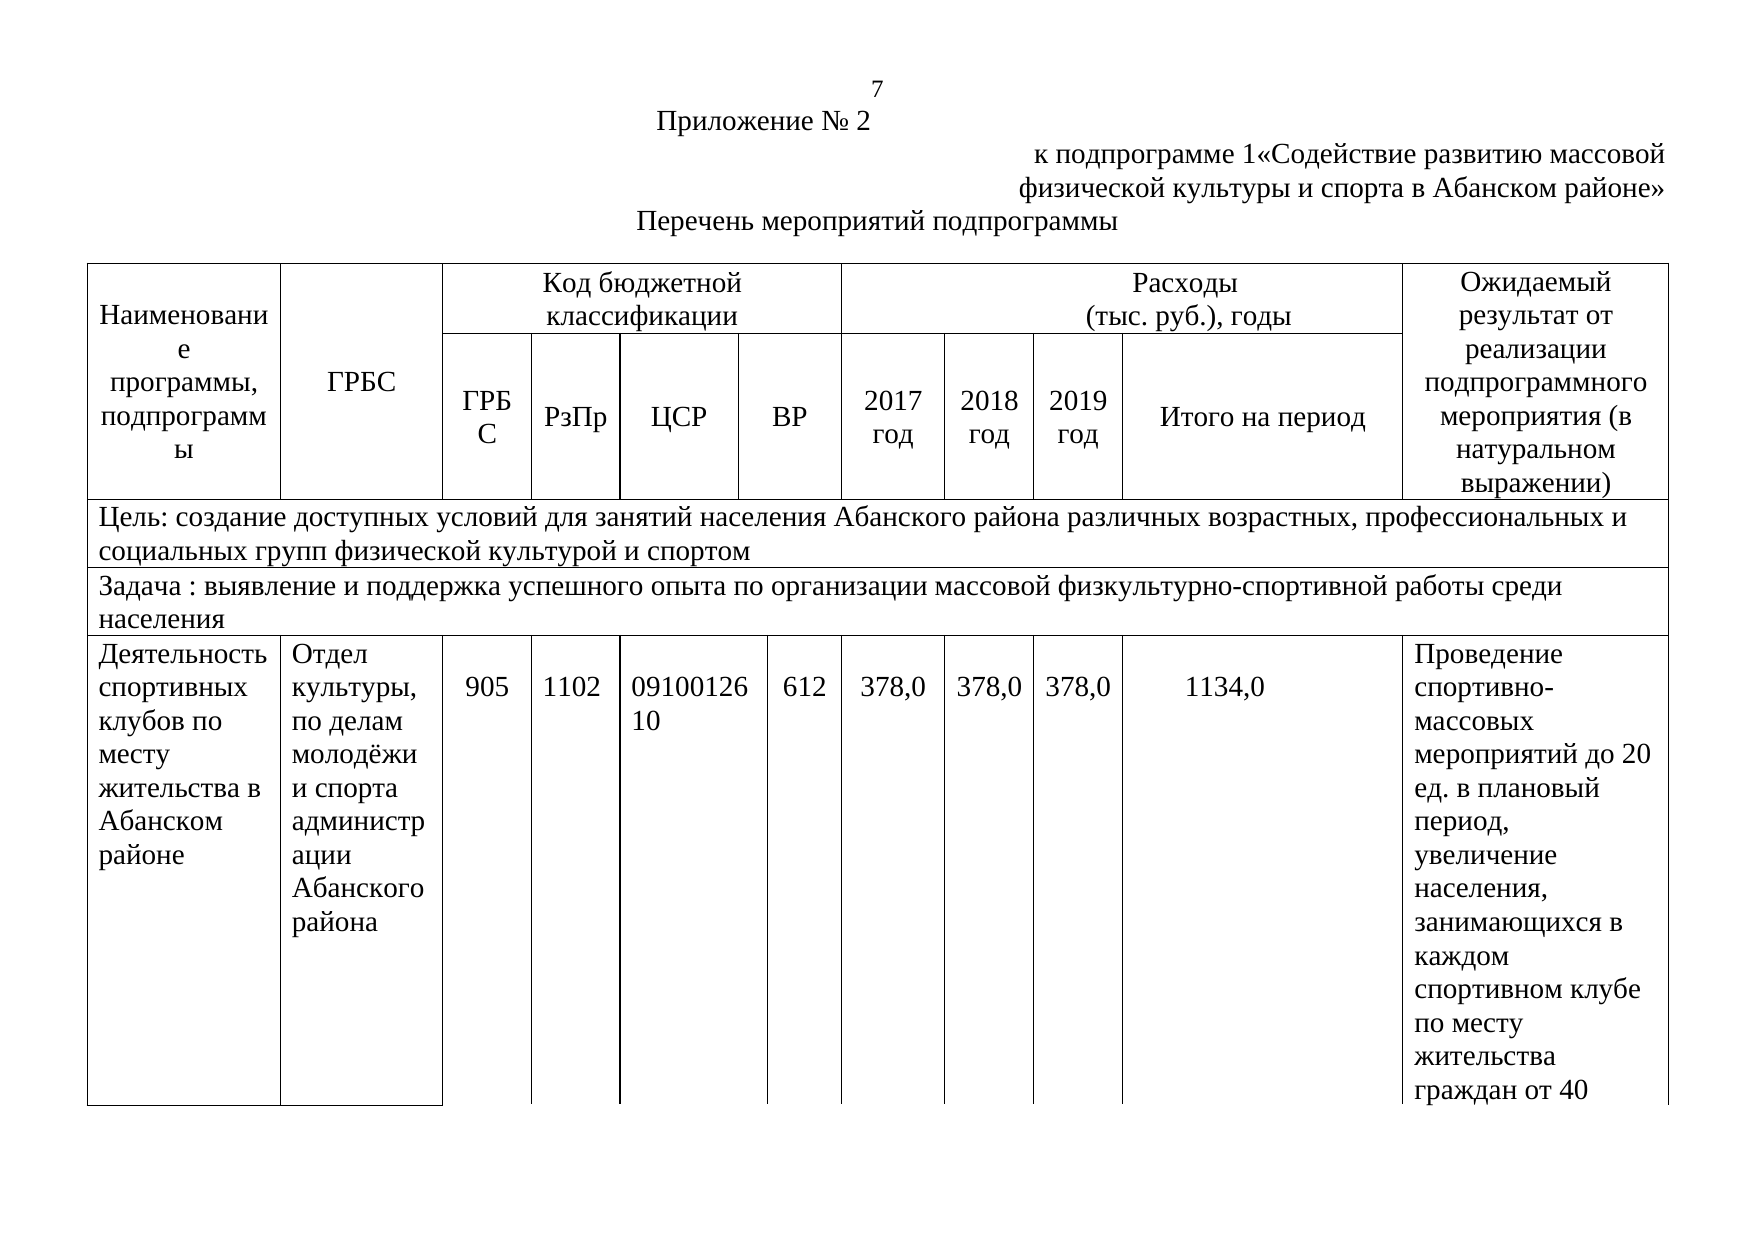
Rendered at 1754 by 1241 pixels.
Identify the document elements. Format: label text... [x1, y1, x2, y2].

text к подпрограмме 1«Содействие развитию массовой [89, 136, 1665, 170]
table_cell 612 [768, 636, 841, 1105]
table_cell 1102 [531, 636, 620, 1105]
table_cell ЦСР [621, 334, 738, 498]
table_cell РзПр [532, 334, 619, 498]
table_cell ВР [739, 334, 841, 498]
table_header Код бюджетной классификации [443, 264, 841, 333]
table_cell 0910012610 [620, 636, 768, 1105]
table_header Ожидаемый результат от реализации подпрограммного мероприятия (в натуральном выражении) [1403, 264, 1668, 498]
table_header Наименование программы, подпрограммы [88, 264, 280, 498]
text Приложение № 2 [89, 103, 1665, 136]
table_header Расходы (тыс. руб.), годы [974, 264, 1402, 333]
table_cell 2017 год [842, 334, 944, 498]
table_cell 378,0 [945, 636, 1034, 1105]
table_cell 905 [443, 636, 531, 1105]
table_header [842, 264, 974, 333]
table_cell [1403, 636, 1668, 1105]
table_cell 2018 год [945, 334, 1033, 498]
table_cell 1134,0 [1122, 636, 1403, 1105]
table_cell 378,0 [841, 636, 945, 1105]
table_cell 378,0 [1034, 636, 1122, 1105]
table_cell Цель: создание доступных условий для занятий населения Абанского района различных возрастных, профессиональных и социальных групп физической культурой и спортом [88, 500, 1668, 567]
text физической культуры и спорта в Абанском районе» [89, 170, 1665, 203]
table_cell Итого на период [1123, 334, 1402, 498]
table_header ГРБС [281, 264, 442, 498]
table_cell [281, 636, 442, 1105]
table_cell 2019 год [1034, 334, 1122, 498]
table_cell Задача : выявление и поддержка успешного опыта по организации массовой физкультурно-спортивной работы среди населения [88, 568, 1668, 635]
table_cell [88, 636, 280, 1105]
text Перечень мероприятий подпрограммы [89, 203, 1665, 237]
table_cell ГРБС [443, 334, 531, 498]
